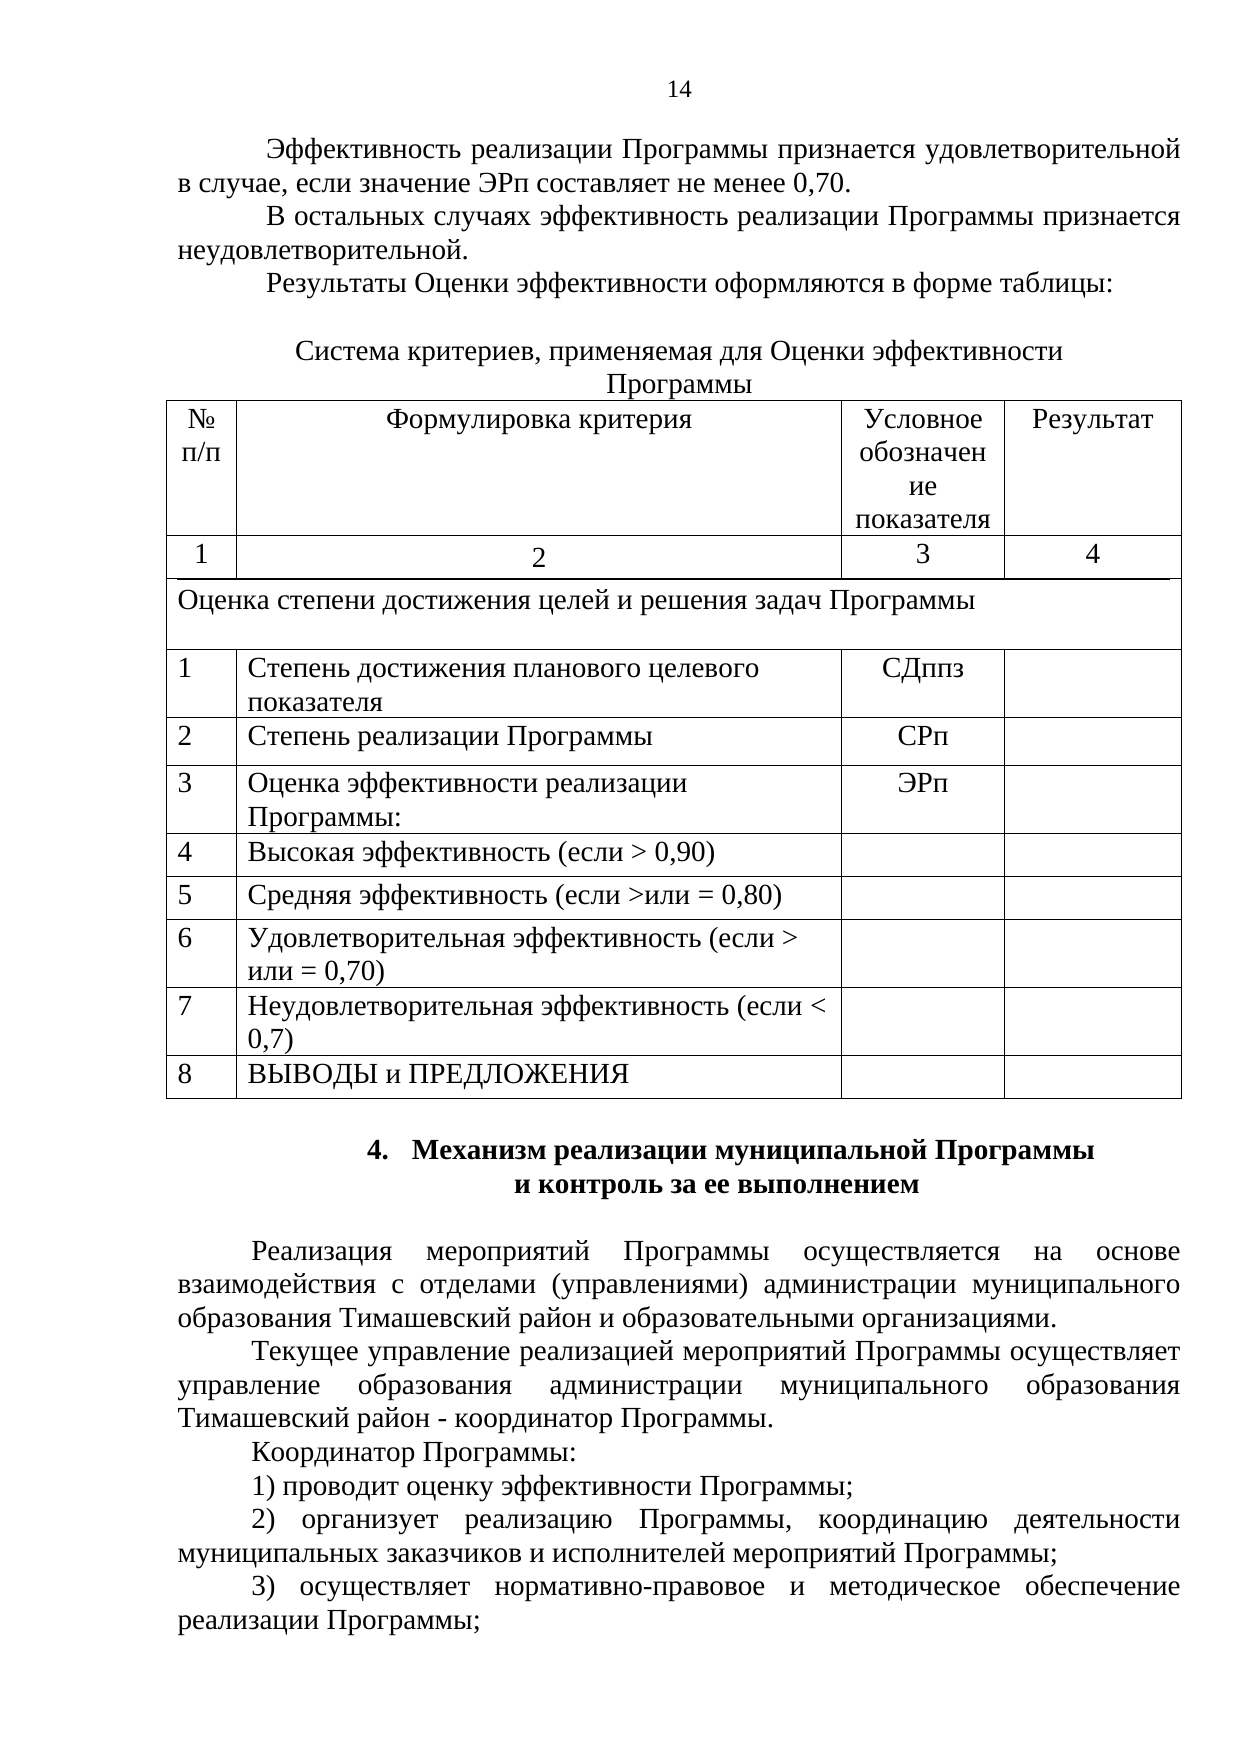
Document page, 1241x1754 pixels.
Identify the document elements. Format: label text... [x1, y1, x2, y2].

table_cell Степень реализации Программы [237, 718, 841, 764]
table_cell [1005, 718, 1181, 764]
table_cell 4 [1005, 536, 1181, 578]
table_cell [842, 877, 1004, 919]
text и контроль за ее выполнением [177, 1166, 1181, 1199]
table_cell [842, 1056, 1004, 1098]
table_cell 4 [167, 834, 236, 876]
text В остальных случаях эффективность реализации Программы признается неудовлетворительной. [177, 198, 1181, 266]
table_cell Оценка эффективности реализации Программы: [237, 766, 841, 833]
text Текущее управление реализацией мероприятий Программы осуществляет управление образования администрации муниципального образования Тимашевский район - координатор Программы. [177, 1333, 1181, 1434]
table_header Формулировка критерия [237, 401, 841, 535]
table_header Результат [1005, 401, 1181, 535]
table_cell СРп [842, 718, 1004, 764]
table_cell СДппз [842, 650, 1004, 717]
text Система критериев, применяемая для Оценки эффективности [177, 333, 1181, 366]
text 3) осуществляет нормативно-правовое и методическое обеспечение реализации Программы; [177, 1568, 1181, 1635]
table_cell Высокая эффективность (если > 0,90) [237, 834, 841, 876]
table_cell 7 [167, 988, 236, 1055]
table_header № п/п [167, 401, 236, 535]
text 2) организует реализацию Программы, координацию деятельности муниципальных заказчиков и исполнителей мероприятий Программы; [177, 1501, 1181, 1568]
table_cell Оценка степени достижения целей и решения задач Программы [167, 579, 1181, 649]
table_cell [1005, 877, 1181, 919]
table_cell 1 [167, 650, 236, 717]
table_cell [842, 988, 1004, 1055]
table_cell Удовлетворительная эффективность (если > или = 0,70) [237, 920, 841, 987]
table_header Условное обозначение показателя [842, 401, 1004, 535]
table_cell ВЫВОДЫ и ПРЕДЛОЖЕНИЯ [237, 1056, 841, 1098]
table_cell Степень достижения планового целевого показателя [237, 650, 841, 717]
table_cell [1005, 834, 1181, 876]
text Реализация мероприятий Программы осуществляется на основе взаимодействия с отделами (управлениями) администрации муниципального образования Тимашевский район и образовательными организациями. [177, 1233, 1181, 1333]
table_cell 8 [167, 1056, 236, 1098]
table_cell [1005, 650, 1181, 717]
table_cell [1005, 920, 1181, 987]
list Механизм реализации муниципальной Программы [281, 1132, 1181, 1166]
table_cell ЭРп [842, 766, 1004, 833]
text Программы [177, 366, 1181, 400]
table_cell 2 [167, 718, 236, 764]
text Эффективность реализации Программы признается удовлетворительной в случае, если значение ЭРп составляет не менее 0,70. [177, 131, 1181, 198]
table_cell 3 [842, 536, 1004, 578]
table_cell [1005, 766, 1181, 833]
table_cell 1 [167, 536, 236, 578]
table_cell 3 [167, 766, 236, 833]
text Координатор Программы: [177, 1434, 1181, 1468]
text Результаты Оценки эффективности оформляются в форме таблицы: [177, 266, 1181, 299]
table_cell [842, 920, 1004, 987]
table_cell [842, 834, 1004, 876]
table_cell [1005, 1056, 1181, 1098]
table_cell Неудовлетворительная эффективность (если < 0,7) [237, 988, 841, 1055]
text 1) проводит оценку эффективности Программы; [177, 1468, 1181, 1501]
table_cell Средняя эффективность (если >или = 0,80) [237, 877, 841, 919]
table_cell 6 [167, 920, 236, 987]
table_cell 5 [167, 877, 236, 919]
table_cell [1005, 988, 1181, 1055]
table_cell 2 [237, 536, 841, 578]
